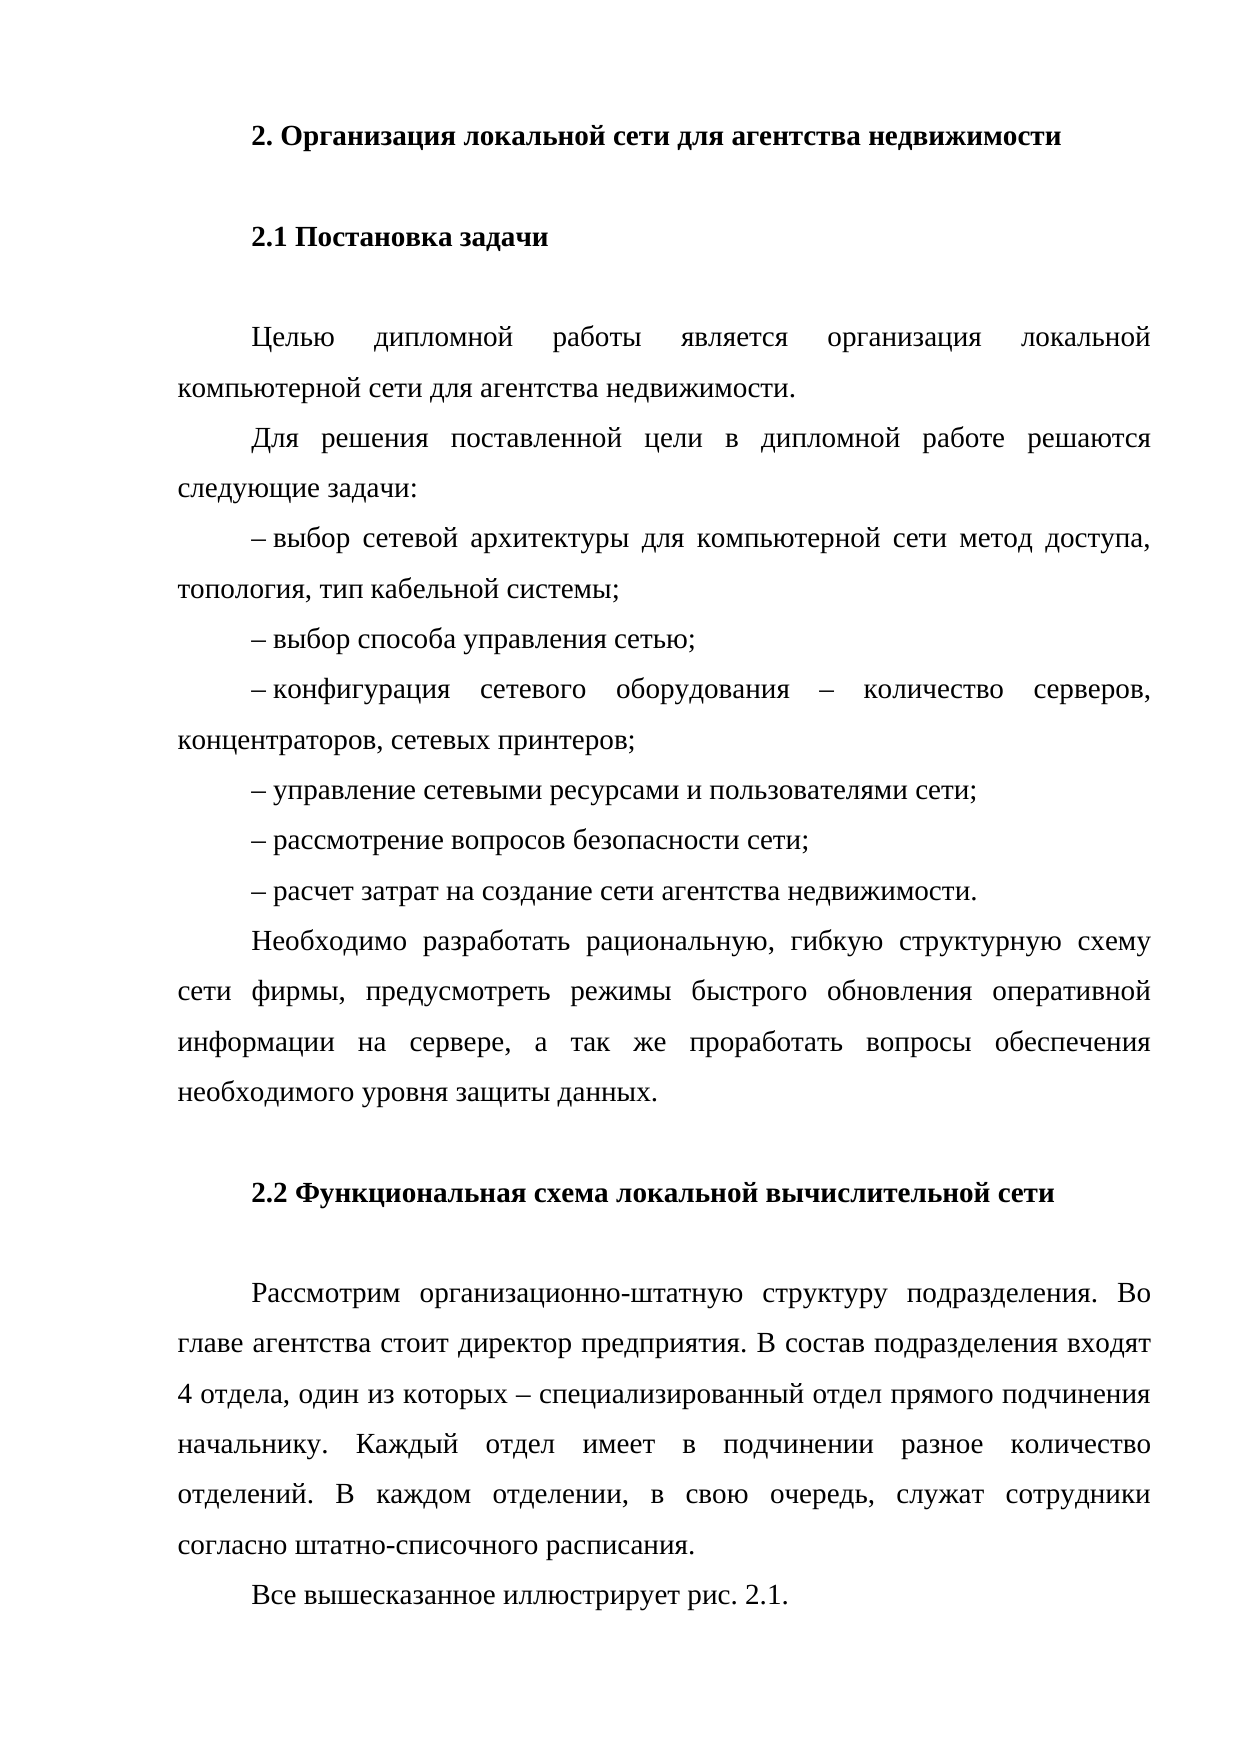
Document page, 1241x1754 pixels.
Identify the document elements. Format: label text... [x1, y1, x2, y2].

text Рассмотрим организационно-штатную структуру подразделения. Во главе агентства стоит директор предприятия. В состав подразделения входят 4 отдела, один из которых – специализированный отдел прямого подчинения начальнику. Каждый отдел имеет в подчинении разное количество отделений. В каждом отделении, в свою очередь, служат сотрудники согласно штатно-списочного расписания. [177, 1275, 1152, 1560]
text – управление сетевыми ресурсами и пользователями сети; [177, 772, 1152, 806]
text – конфигурация сетевого оборудования – количество серверов, концентраторов, сетевых принтеров; [177, 672, 1152, 755]
text 2.2 Функциональная схема локальной вычислительной сети [177, 1175, 1152, 1208]
text – расчет затрат на создание сети агентства недвижимости. [177, 873, 1152, 906]
text Целью дипломной работы является организация локальной компьютерной сети для агентства недвижимости. [177, 319, 1152, 403]
text Все вышесказанное иллюстрирует рис. 2.1. [177, 1577, 1152, 1611]
text 2.1 Постановка задачи [177, 219, 1152, 252]
text Для решения поставленной цели в дипломной работе решаются следующие задачи: [177, 420, 1152, 504]
text – выбор сетевой архитектуры для компьютерной сети метод доступа, топология, тип кабельной системы; [177, 521, 1152, 604]
text – рассмотрение вопросов безопасности сети; [177, 822, 1152, 856]
text – выбор способа управления сетью; [177, 621, 1152, 655]
text Необходимо разработать рациональную, гибкую структурную схему сети фирмы, предусмотреть режимы быстрого обновления оперативной информации на сервере, а так же проработать вопросы обеспечения необходимого уровня защиты данных. [177, 923, 1152, 1108]
text 2. Организация локальной сети для агентства недвижимости [177, 118, 1152, 152]
